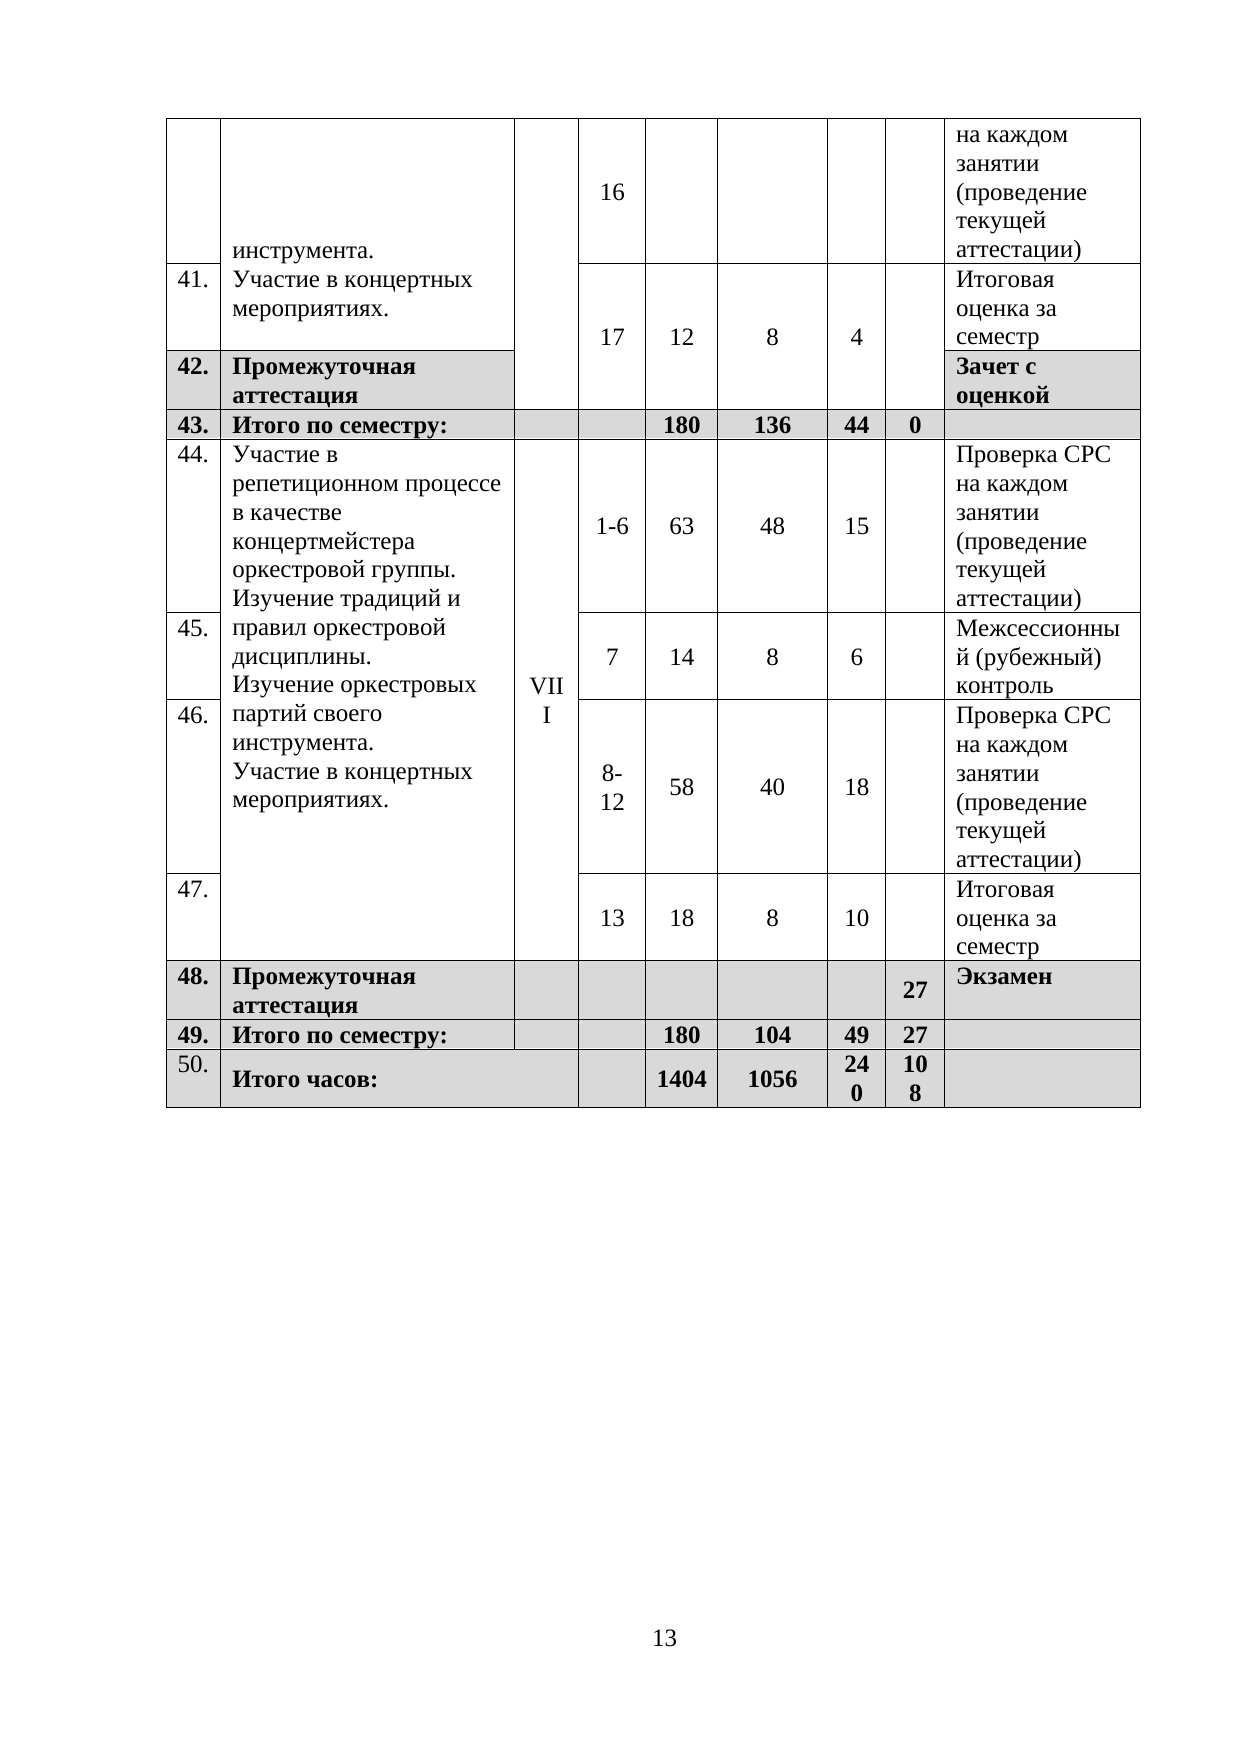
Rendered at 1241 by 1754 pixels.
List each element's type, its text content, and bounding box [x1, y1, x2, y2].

table_cell [515, 410, 578, 438]
table_cell 0 [886, 410, 944, 438]
table_cell [886, 613, 944, 699]
table_cell 20 [828, 119, 885, 263]
table_cell [945, 410, 1140, 438]
table_cell [579, 410, 645, 438]
table_cell [167, 700, 220, 873]
table_cell [167, 1020, 220, 1048]
table_cell Итого по семестру: [221, 410, 514, 438]
table_cell 4 [828, 264, 885, 409]
table_cell Экзамен [945, 961, 1140, 1019]
table_cell [515, 961, 578, 1019]
table_cell 8-12 [579, 700, 645, 873]
table_cell 108 [886, 1050, 944, 1107]
table_cell 8 [718, 613, 827, 699]
table_cell Итоговая оценка за семестр [945, 264, 1140, 350]
table_cell 13 [579, 874, 645, 960]
table_cell 80 [646, 119, 717, 263]
table_cell [886, 874, 944, 960]
table_cell Итого по семестру: [221, 1020, 514, 1048]
table_cell 180 [646, 1020, 717, 1048]
table_cell 18 [828, 700, 885, 873]
table_cell 18 [646, 874, 717, 960]
table_cell 60 [718, 119, 827, 263]
table_cell [579, 1020, 645, 1048]
table_cell 1404 [646, 1050, 717, 1107]
table_cell [718, 961, 827, 1019]
table_cell 17 [579, 264, 645, 409]
table_cell 15 [828, 440, 885, 612]
table_cell 58 [646, 700, 717, 873]
table_cell [579, 1050, 645, 1107]
table_cell 8 [718, 874, 827, 960]
table_cell [828, 961, 885, 1019]
table_cell 180 [646, 410, 717, 438]
table_cell 49 [828, 1020, 885, 1048]
table_cell Проверка СРС на каждом занятии (проведение текущей аттестации) [945, 700, 1140, 873]
table_cell [167, 440, 220, 612]
table_cell [886, 119, 944, 263]
table_cell 27 [886, 961, 944, 1019]
table_cell [167, 119, 220, 263]
table_cell 7 [579, 613, 645, 699]
table_cell Итого часов: [221, 1050, 578, 1107]
table_cell [167, 351, 220, 409]
table_cell [945, 1020, 1140, 1048]
table_cell 136 [718, 410, 827, 438]
table_cell 48 [718, 440, 827, 612]
table_cell 40 [718, 700, 827, 873]
table_cell [945, 1050, 1140, 1107]
table_cell 44 [828, 410, 885, 438]
table_cell 6 [828, 613, 885, 699]
table_cell 27 [886, 1020, 944, 1048]
table_cell 12 [646, 264, 717, 409]
table_cell [167, 961, 220, 1019]
table_cell Межсессионный (рубежный) контроль [945, 613, 1140, 699]
table_cell 8 [718, 264, 827, 409]
table_cell Итоговая оценка за семестр [945, 874, 1140, 960]
table_cell 1056 [718, 1050, 827, 1107]
table_cell [886, 700, 944, 873]
table_cell Промежуточная аттестация [221, 351, 514, 409]
table_cell 63 [646, 440, 717, 612]
table_cell [167, 874, 220, 960]
table_cell Зачет с оценкой [945, 351, 1140, 409]
table_cell [886, 264, 944, 409]
table_cell [646, 961, 717, 1019]
table_cell [886, 440, 944, 612]
table_cell Промежуточная аттестация [221, 961, 514, 1019]
table_cell Проверка СРС на каждом занятии (проведение текущей аттестации) [945, 440, 1140, 612]
table_cell 10 [828, 874, 885, 960]
table_cell [167, 410, 220, 438]
table_cell [167, 264, 220, 350]
table_cell [167, 613, 220, 699]
table_cell 14 [646, 613, 717, 699]
table_cell 240 [828, 1050, 885, 1107]
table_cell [945, 119, 1140, 263]
table_cell 104 [718, 1020, 827, 1048]
table_cell [167, 1050, 220, 1107]
table_cell [579, 961, 645, 1019]
table_cell 1-6 [579, 440, 645, 612]
table_cell VIII [515, 440, 578, 960]
table_cell 9-16 [579, 119, 645, 263]
table_cell [515, 1020, 578, 1048]
